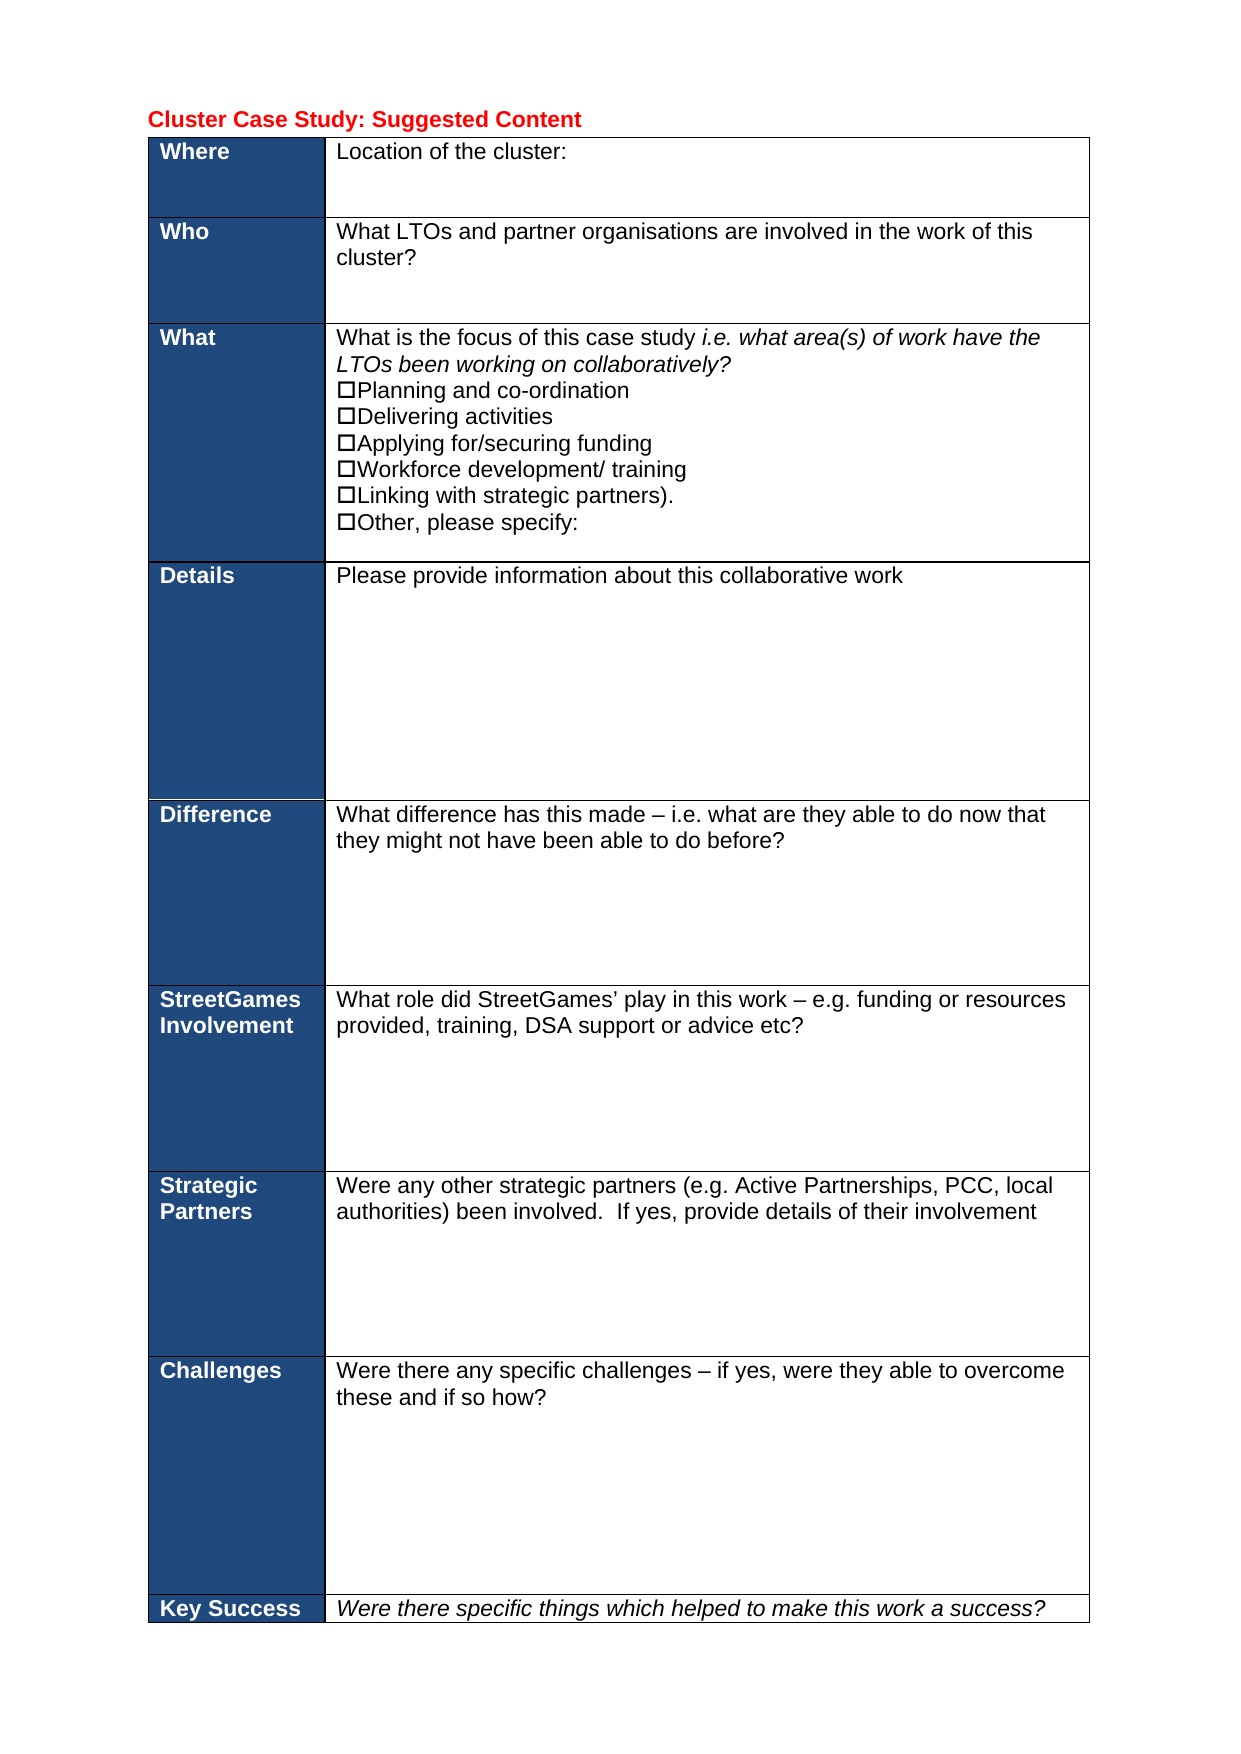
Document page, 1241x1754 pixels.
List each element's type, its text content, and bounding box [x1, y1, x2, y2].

table_cell Strategic Partners [149, 1172, 324, 1356]
table_cell What is the focus of this case study i.e. what area(s) of work have the LTOs been working on collaboratively? Planning and co-ordination Delivering activities Applying for/securing funding Workforce development/ training Linking with strategic partners). Other, please specify: [326, 324, 1089, 561]
table_cell Details [149, 563, 324, 799]
table_cell What [149, 324, 324, 561]
table_cell What LTOs and partner organisations are involved in the work of this cluster? [326, 218, 1089, 323]
table_cell StreetGames Involvement [149, 986, 324, 1171]
table_cell Difference [149, 801, 324, 985]
table_cell Who [149, 218, 324, 323]
table_header Location of the cluster: [326, 138, 1089, 217]
table_cell Were any other strategic partners (e.g. Active Partnerships, PCC, local authorities) been involved. If yes, provide details of their involvement [326, 1172, 1089, 1356]
table_cell Please provide information about this collaborative work [326, 563, 1089, 799]
table_header Where [149, 138, 324, 217]
table_cell Challenges [149, 1357, 324, 1594]
text Cluster Case Study: Suggested Content [148, 106, 1092, 133]
table_cell What difference has this made – i.e. what are they able to do now that they might not have been able to do before? [326, 801, 1089, 985]
table_cell What role did StreetGames’ play in this work – e.g. funding or resources provided, training, DSA support or advice etc? [326, 986, 1089, 1171]
table_cell Were there any specific challenges – if yes, were they able to overcome these and if so how? [326, 1357, 1089, 1594]
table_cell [326, 1595, 1089, 1622]
table_cell Key Success Factors [149, 1595, 324, 1622]
